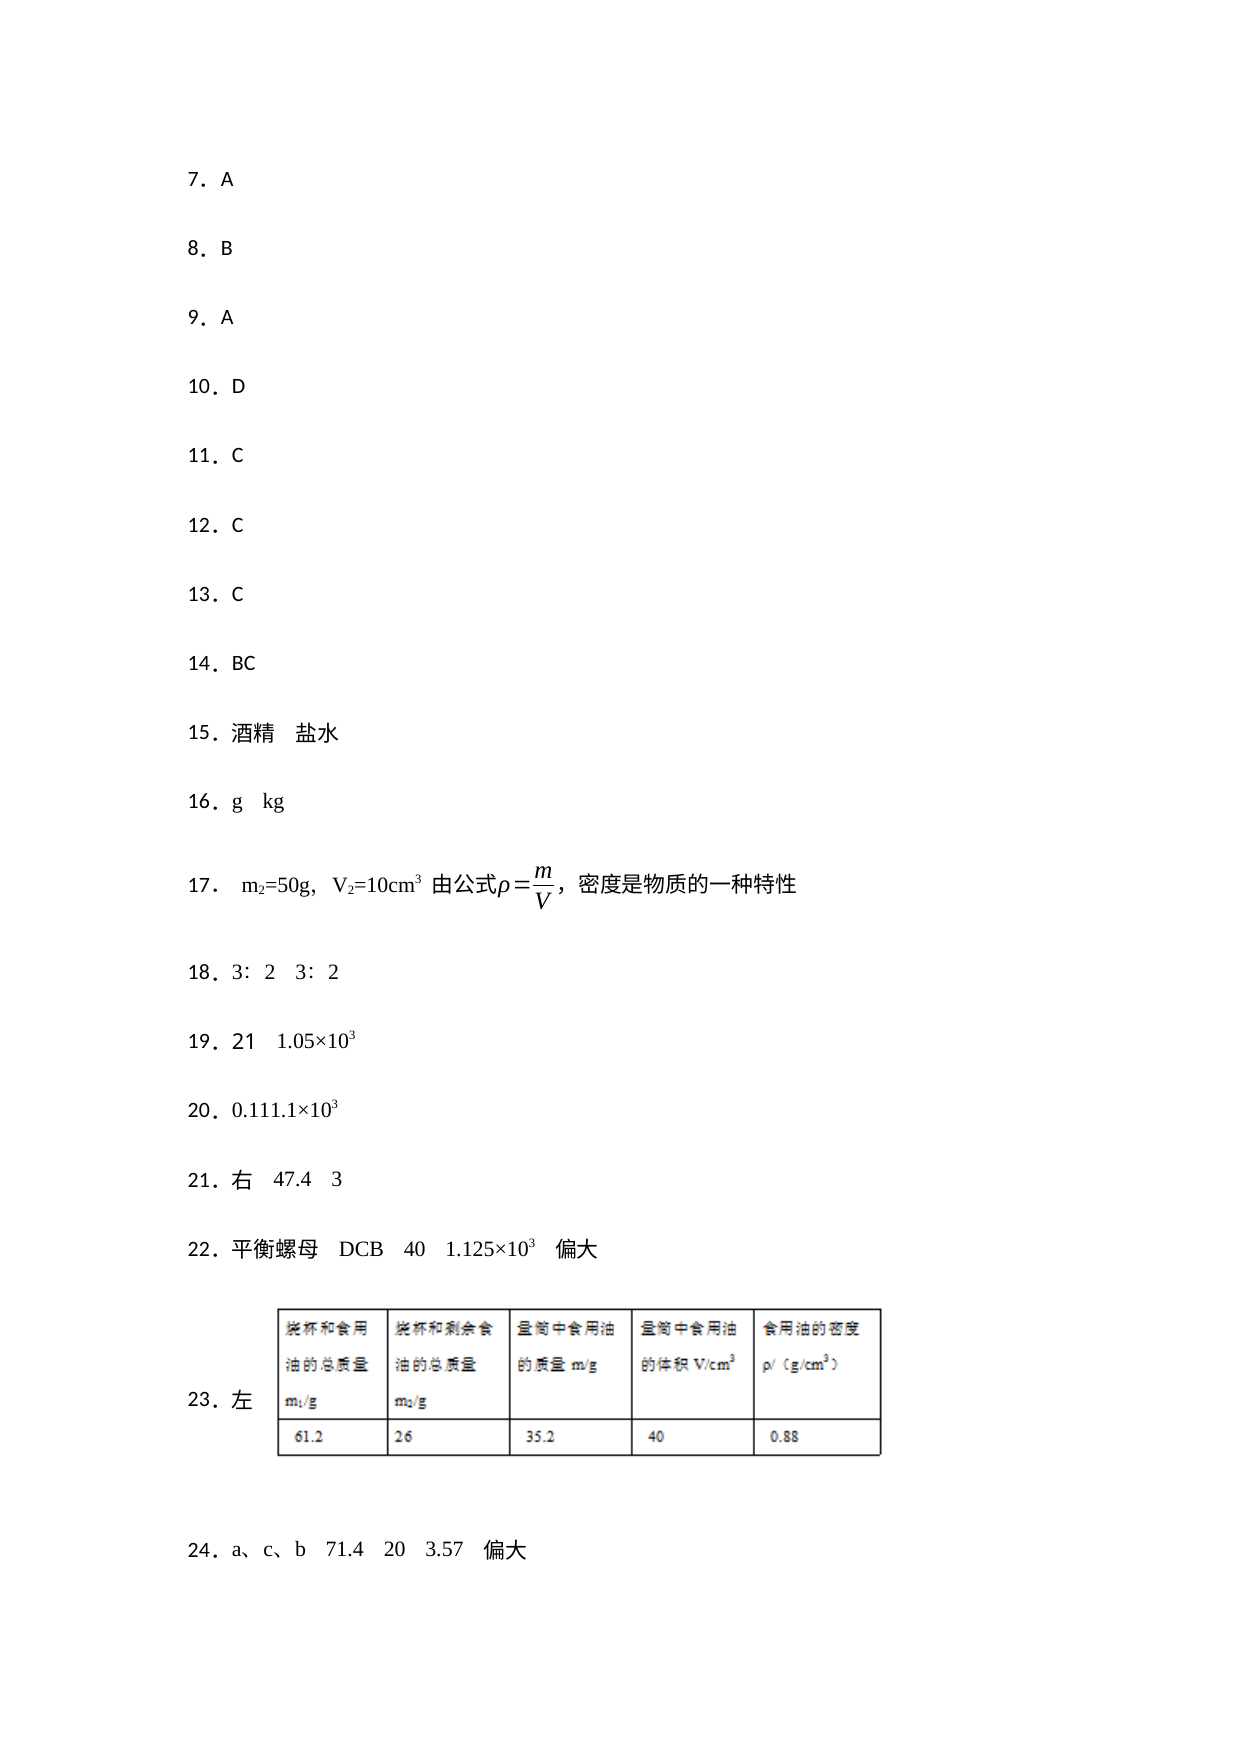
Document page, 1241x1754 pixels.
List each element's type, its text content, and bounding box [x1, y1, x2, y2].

text 11．C [187, 439, 1171, 471]
text 10．D [187, 369, 1171, 402]
text 17． m2=50g，V2=10cm3 由公式，密度是物质的一种特性 [187, 854, 1171, 919]
text 8．B [187, 231, 1171, 264]
text 22．平衡螺母 DCB 40 1.125×103 偏大 [187, 1232, 1171, 1264]
picture [273, 1301, 888, 1461]
text 20．0.111.1×103 [187, 1094, 1171, 1126]
text 14．BC [187, 646, 1171, 679]
text 7．A [187, 162, 1171, 194]
text 15．酒精 盐水 [187, 715, 1171, 748]
text 19．21 1.05×103 [187, 1024, 1171, 1057]
text 24．a、c、b 71.4 20 3.57 偏大 [187, 1533, 1171, 1565]
text 16．g kg [187, 784, 1171, 817]
text 21．右 47.4 3 [187, 1163, 1171, 1195]
text 13．C [187, 577, 1171, 609]
text 12．C [187, 508, 1171, 540]
text 18．3：2 3：2 [187, 955, 1171, 988]
text 9．A [187, 300, 1171, 333]
